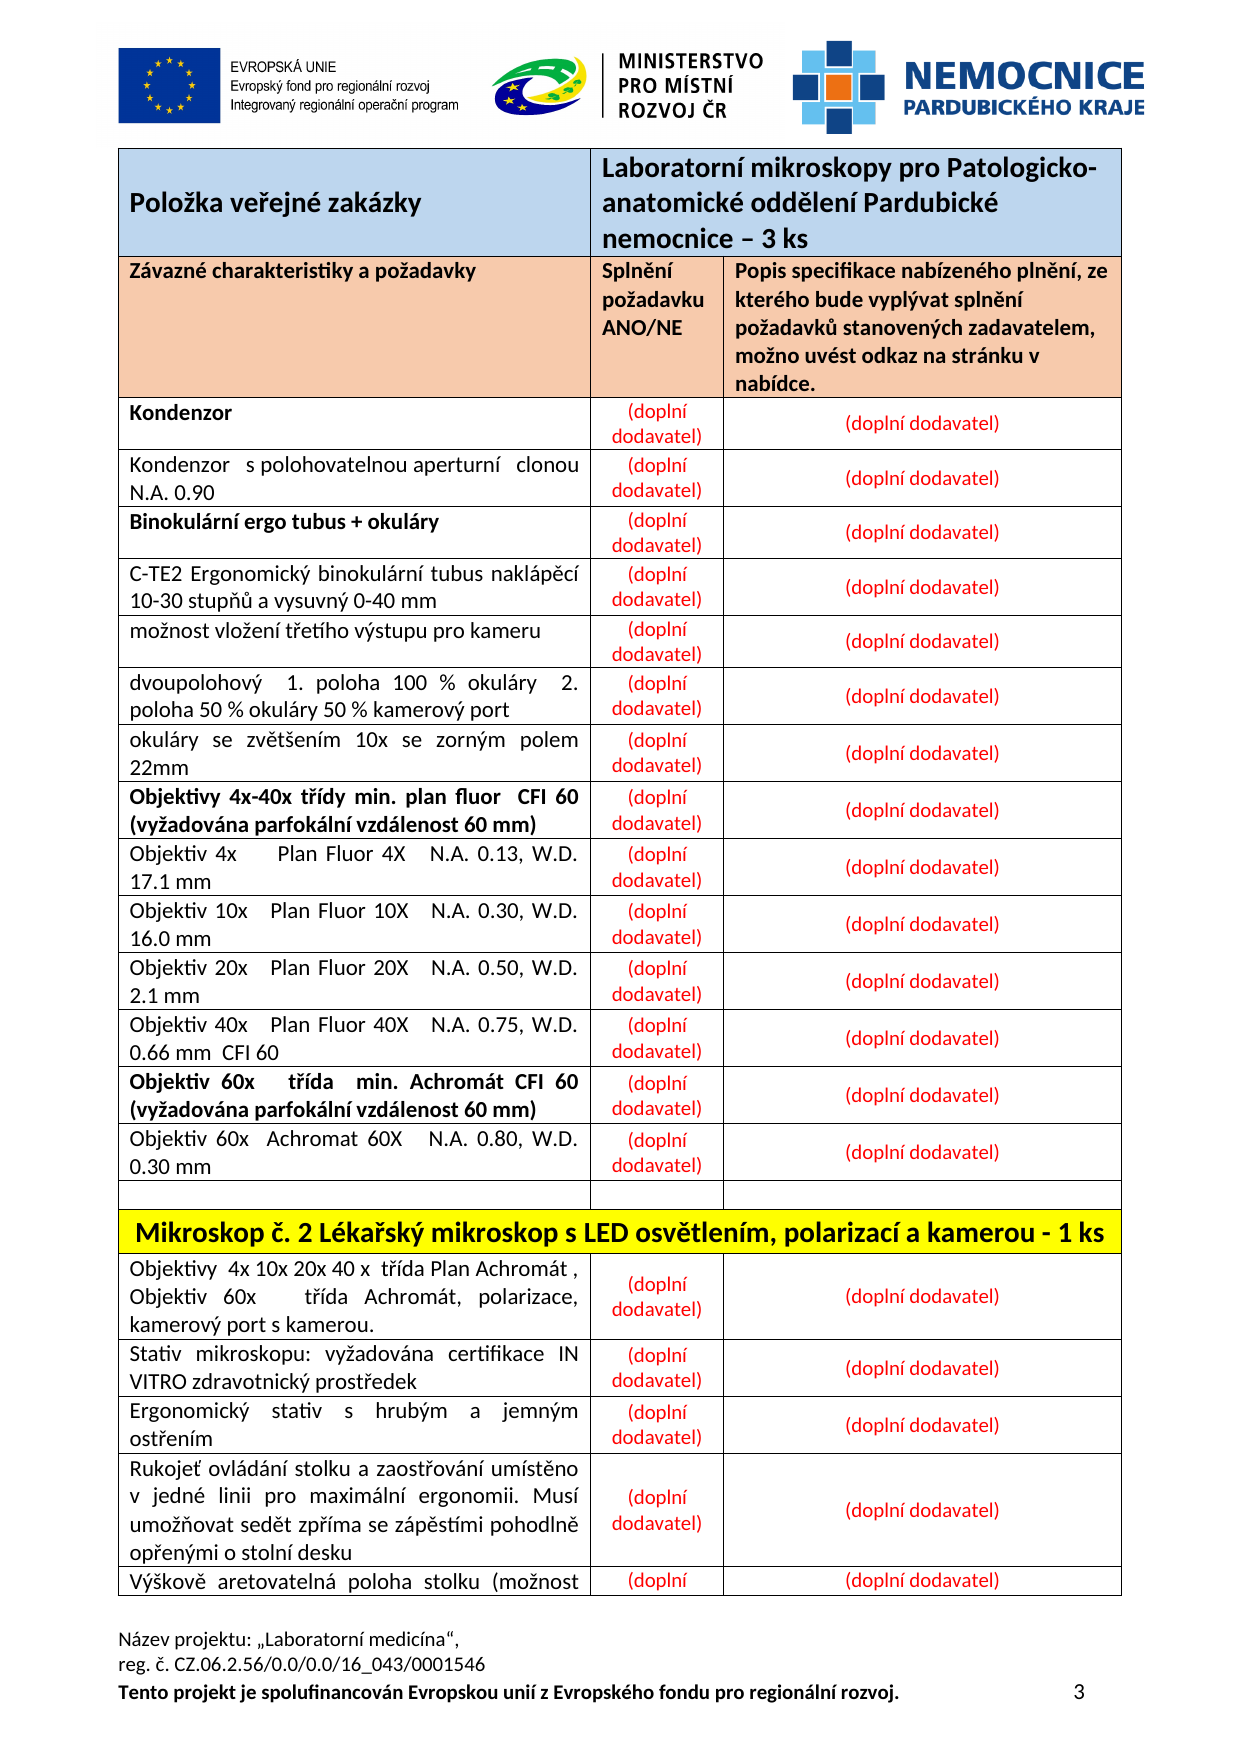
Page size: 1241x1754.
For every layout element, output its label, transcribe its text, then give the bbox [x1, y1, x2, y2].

table_cell okuláry se zvětšením 10x se zorným polem 22mm [119, 725, 590, 781]
table_cell Objektivy 4x 10x 20x 40 x třída Plan Achromát , Objektiv 60x třída Achromát, polarizace, kamerový port s kamerou. [119, 1254, 590, 1338]
table_cell Objektiv 4x Plan Fluor 4X N.A. 0.13, W.D. 17.1 mm [119, 839, 590, 895]
table_cell (doplní dodavatel) [724, 1397, 1121, 1453]
table_cell (doplní dodavatel) [591, 725, 723, 781]
table_cell (doplní dodavatel) [724, 1010, 1121, 1066]
table_cell [724, 1181, 1121, 1209]
table_cell (doplní dodavatel) [724, 450, 1121, 506]
table_cell (doplní dodavatel) [724, 896, 1121, 952]
table_cell (doplní dodavatel) [591, 896, 723, 952]
table_cell Mikroskop č. 2 Lékařský mikroskop s LED osvětlením, polarizací a kamerou - 1 ks [119, 1210, 1121, 1253]
table_cell Objektiv 40x Plan Fluor 40X N.A. 0.75, W.D. 0.66 mm CFI 60 [119, 1010, 590, 1066]
table_cell (doplní dodavatel) [591, 782, 723, 838]
table_cell (doplní dodavatel) [591, 1567, 723, 1595]
picture [791, 39, 1145, 135]
table_cell (doplní dodavatel) [724, 398, 1121, 449]
table_cell (doplní dodavatel) [591, 953, 723, 1009]
table_cell (doplní dodavatel) [724, 507, 1121, 558]
table_cell (doplní dodavatel) [591, 450, 723, 506]
table_cell (doplní dodavatel) [591, 668, 723, 724]
table_cell (doplní dodavatel) [724, 616, 1121, 667]
table_cell (doplní dodavatel) [724, 1254, 1121, 1338]
table_cell [119, 1181, 590, 1209]
table_cell (doplní dodavatel) [591, 1010, 723, 1066]
table_cell (doplní dodavatel) [724, 953, 1121, 1009]
table_cell (doplní dodavatel) [724, 1067, 1121, 1123]
table_cell Kondenzor s polohovatelnou aperturní clonou N.A. 0.90 [119, 450, 590, 506]
table_cell Popis specifikace nabízeného plnění, ze kterého bude vyplývat splnění požadavků stanovených zadavatelem, možno uvést odkaz na stránku v nabídce. [724, 257, 1121, 397]
table_cell Kondenzor [119, 398, 590, 449]
table_cell (doplní dodavatel) [591, 398, 723, 449]
table_cell (doplní dodavatel) [591, 839, 723, 895]
table_cell C-TE2 Ergonomický binokulární tubus naklápěcí 10-30 stupňů a vysuvný 0-40 mm [119, 559, 590, 615]
table_header Laboratorní mikroskopy pro Patologicko-anatomické oddělení Pardubické nemocnice – 3 ks [591, 149, 1121, 256]
table_cell (doplní dodavatel) [724, 782, 1121, 838]
table_cell Objektiv 10x Plan Fluor 10X N.A. 0.30, W.D. 16.0 mm [119, 896, 590, 952]
table_cell (doplní dodavatel) [591, 1397, 723, 1453]
table_cell (doplní dodavatel) [591, 1254, 723, 1338]
table_cell Objektivy 4x-40x třídy min. plan fluor CFI 60 (vyžadována parfokální vzdálenost 60 mm) [119, 782, 590, 838]
table_cell Výškově aretovatelná poloha stolku (možnost nastavení dorazu z důvodů ochrany preparátů a objektivů před proražením). [119, 1567, 590, 1595]
table_cell (doplní dodavatel) [591, 507, 723, 558]
table_cell (doplní dodavatel) [724, 839, 1121, 895]
table_cell (doplní dodavatel) [724, 1340, 1121, 1396]
table_cell Binokulární ergo tubus + okuláry [119, 507, 590, 558]
table_cell Objektiv 60x třída min. Achromát CFI 60 (vyžadována parfokální vzdálenost 60 mm) [119, 1067, 590, 1123]
table_cell (doplní dodavatel) [591, 1124, 723, 1180]
table_cell (doplní dodavatel) [724, 559, 1121, 615]
table_cell (doplní dodavatel) [591, 559, 723, 615]
table_cell (doplní dodavatel) [724, 1454, 1121, 1566]
table_cell (doplní dodavatel) [724, 668, 1121, 724]
table_cell Ergonomický stativ s hrubým a jemným ostřením [119, 1397, 590, 1453]
table_cell Objektiv 20x Plan Fluor 20X N.A. 0.50, W.D. 2.1 mm [119, 953, 590, 1009]
table_cell (doplní dodavatel) [591, 1067, 723, 1123]
table_cell dvoupolohový 1. poloha 100 % okuláry 2. poloha 50 % okuláry 50 % kamerový port [119, 668, 590, 724]
table_cell Rukojeť ovládání stolku a zaostřování umístěno v jedné linii pro maximální ergonomii. Musí umožňovat sedět zpříma se zápěstími pohodlně opřenými o stolní desku [119, 1454, 590, 1566]
table_cell (doplní dodavatel) [724, 1124, 1121, 1180]
table_header Položka veřejné zakázky [119, 149, 590, 256]
table_cell Splnění požadavku ANO/NE [591, 257, 723, 397]
table_cell (doplní dodavatel) [724, 725, 1121, 781]
table_cell možnost vložení třetího výstupu pro kameru [119, 616, 590, 667]
table_cell [591, 1181, 723, 1209]
table_cell (doplní dodavatel) [591, 616, 723, 667]
table_cell Stativ mikroskopu: vyžadována certifikace IN VITRO zdravotnický prostředek [119, 1340, 590, 1396]
table_cell (doplní dodavatel) [591, 1340, 723, 1396]
table_cell Objektiv 60x Achromat 60X N.A. 0.80, W.D. 0.30 mm [119, 1124, 590, 1180]
table_cell Závazné charakteristiky a požadavky [119, 257, 590, 397]
table_cell (doplní dodavatel) [591, 1454, 723, 1566]
picture [96, 22, 785, 148]
table_cell (doplní dodavatel) [724, 1567, 1121, 1595]
